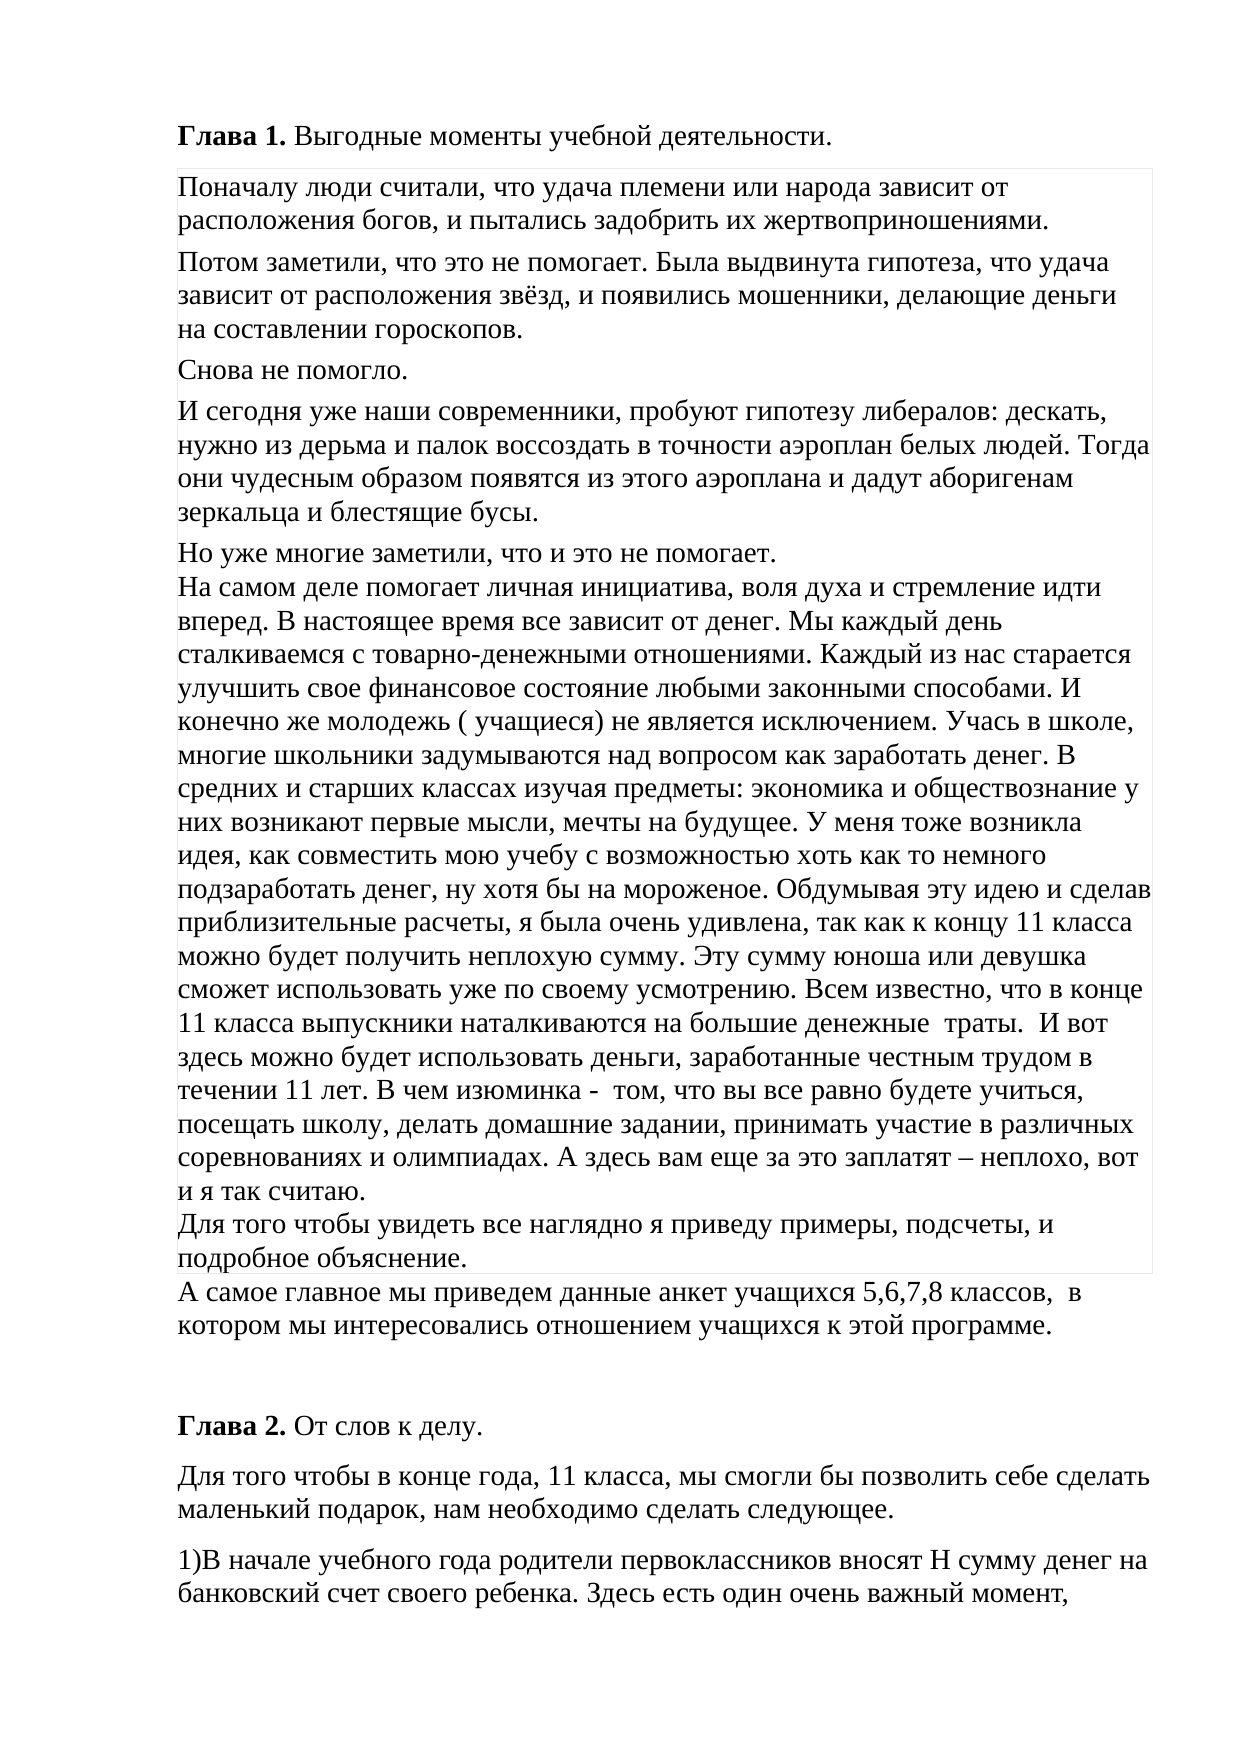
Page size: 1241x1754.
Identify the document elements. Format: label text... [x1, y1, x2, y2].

text Глава 2. От слов к делу. [177, 1408, 1152, 1441]
text А самое главное мы приведем данные анкет учащихся 5,6,7,8 классов, в котором мы интересовались отношением учащихся к этой программе. [177, 1274, 1152, 1341]
text И сегодня уже наши современники, пробуют гипотезу либералов: дескать, нужно из дерьма и палок воссоздать в точности аэроплан белых людей. Тогда они чудесным образом появятся из этого аэроплана и дадут аборигенам зеркальца и блестящие бусы. [178, 393, 1152, 528]
text Для того чтобы увидеть все наглядно я приведу примеры, подсчеты, и подробное объяснение. [178, 1206, 1152, 1273]
text Но уже многие заметили, что и это не помогает. На самом деле помогает личная инициатива, воля духа и стремление идти вперед. В настоящее время все зависит от денег. Мы каждый день сталкиваемся с товарно-денежными отношениями. Каждый из нас старается улучшить свое финансовое состояние любыми законными способами. И конечно же молодежь ( учащиеся) не является исключением. Учась в школе, многие школьники задумываются над вопросом как заработать денег. В средних и старших классах изучая предметы: экономика и обществознание у них возникают первые мысли, мечты на будущее. У меня тоже возникла идея, как совместить мою учебу с возможностью хоть как то немного подзаработать денег, ну хотя бы на мороженое. Обдумывая эту идею и сделав приблизительные расчеты, я была очень удивлена, так как к концу 11 класса можно будет получить неплохую сумму. Эту сумму юноша или девушка сможет использовать уже по своему усмотрению. Всем известно, что в конце 11 класса выпускники наталкиваются на большие денежные траты. И вот здесь можно будет использовать деньги, заработанные честным трудом в течении 11 лет. В чем изюминка - том, что вы все равно будете учиться, посещать школу, делать домашние задании, принимать участие в различных соревнованиях и олимпиадах. А здесь вам еще за это заплатят – неплохо, вот и я так считаю. [178, 535, 1152, 1206]
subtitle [177, 1542, 1152, 1609]
text Снова не помогло. [178, 352, 1152, 386]
text Поначалу люди считали, что удача племени или народа зависит от расположения богов, и пытались задобрить их жертвоприношениями. [178, 169, 1152, 236]
text Для того чтобы в конце года, 11 класса, мы смогли бы позволить себе сделать маленький подарок, нам необходимо сделать следующее. [177, 1458, 1152, 1525]
text Глава 1. Выгодные моменты учебной деятельности. [177, 118, 1152, 152]
text Потом заметили, что это не помогает. Была выдвинута гипотеза, что удача зависит от расположения звёзд, и появились мошенники, делающие деньги на составлении гороскопов. [178, 243, 1152, 344]
